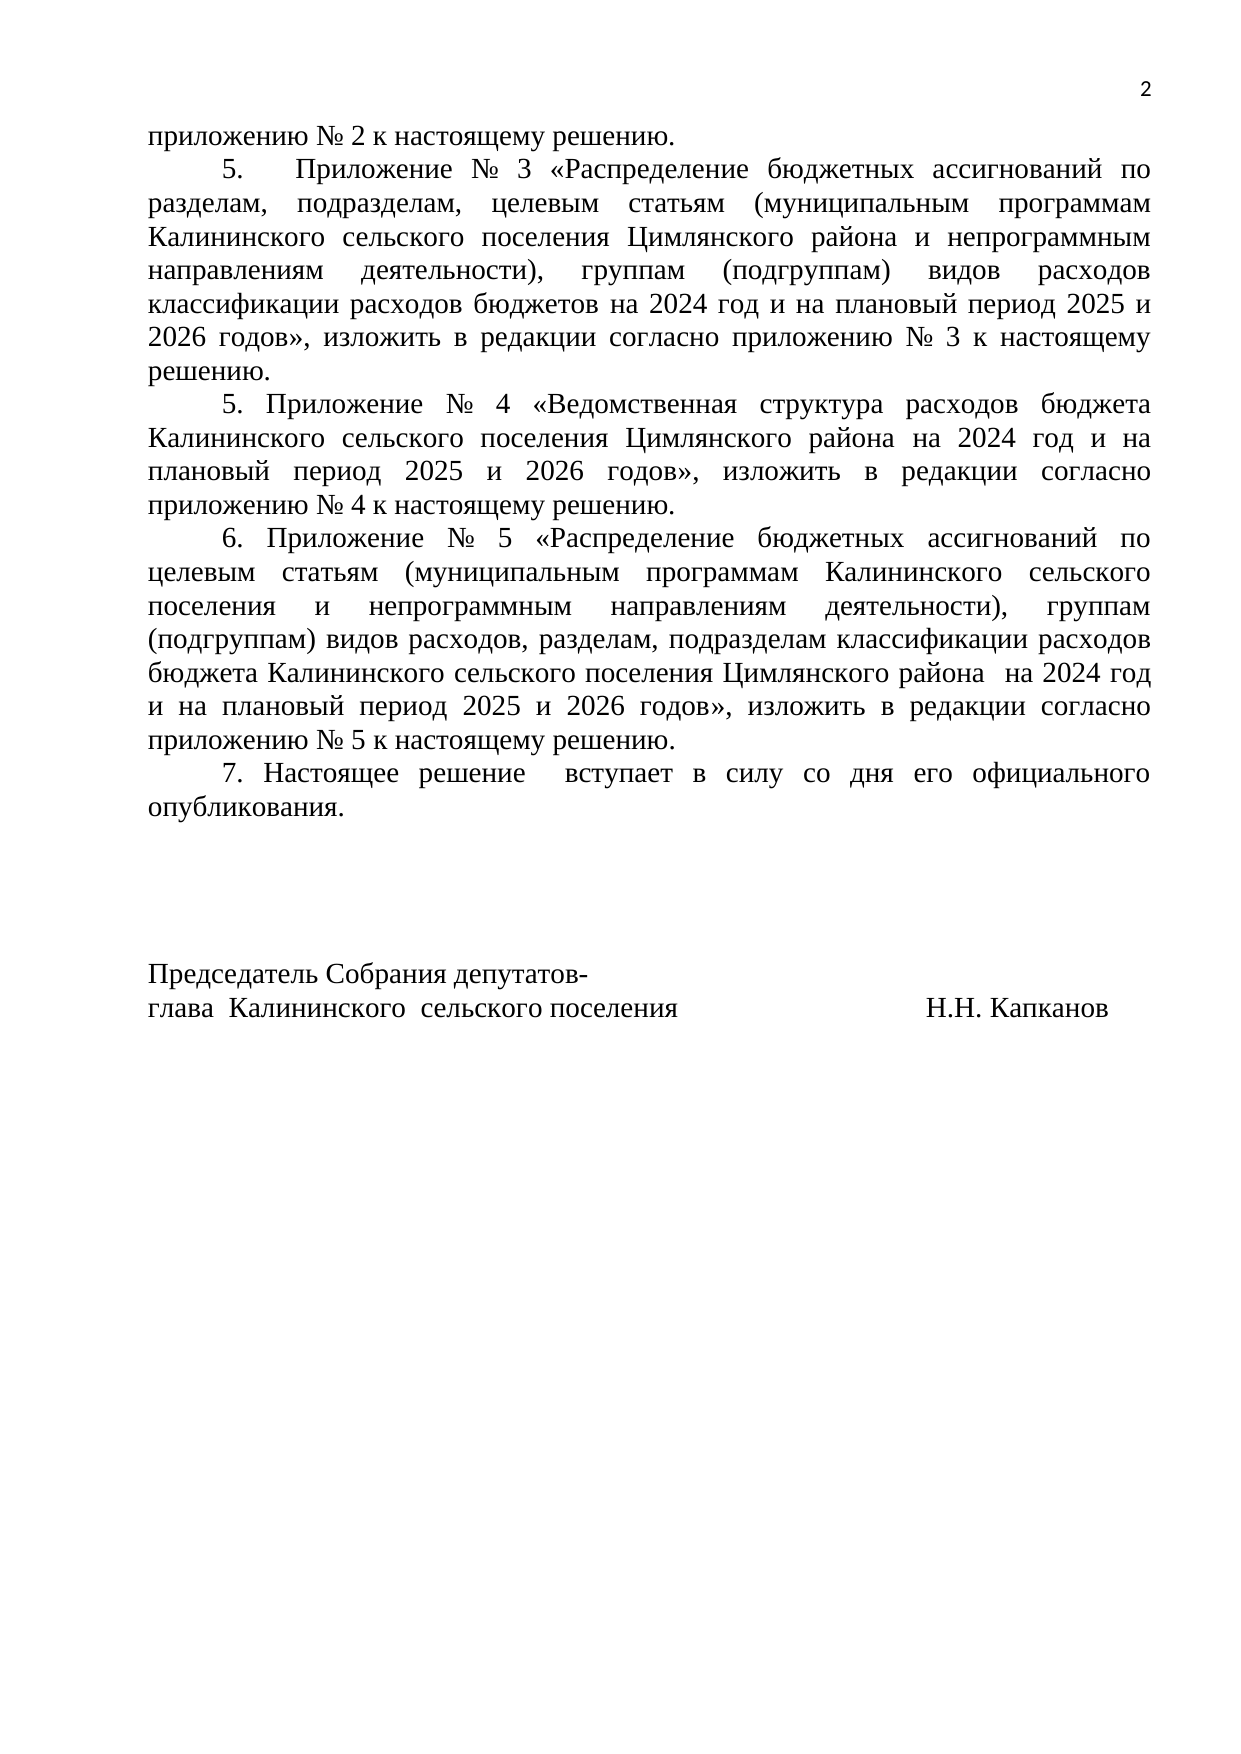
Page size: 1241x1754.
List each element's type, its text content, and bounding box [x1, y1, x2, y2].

text 5. Приложение № 4 «Ведомственная структура расходов бюджета Калининского сельского поселения Цимлянского района на 2024 год и на плановый период 2025 и 2026 годов», изложить в редакции согласно приложению № 4 к настоящему решению. [148, 386, 1152, 521]
text Председатель Собрания депутатов- [148, 957, 1152, 990]
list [148, 118, 1152, 152]
text 6. Приложение № 5 «Распределение бюджетных ассигнований по целевым статьям (муниципальным программам Калининского сельского поселения и непрограммным направлениям деятельности), группам (подгруппам) видов расходов, разделам, подразделам классификации расходов бюджета Калининского сельского поселения Цимлянского района на 2024 год и на плановый период 2025 и 2026 годов», изложить в редакции согласно приложению № 5 к настоящему решению. [148, 521, 1152, 755]
text 7. Настоящее решение вступает в силу со дня его официального опубликования. [148, 755, 1152, 822]
list Приложение № 3 «Распределение бюджетных ассигнований по разделам, подразделам, целевым статьям (муниципальным программам Калининского сельского поселения Цимлянского района и непрограммным направлениям деятельности), группам (подгруппам) видов расходов классификации расходов бюджетов на 2024 год и на плановый период 2025 и 2026 годов», изложить в редакции согласно приложению № 3 к настоящему решению. [148, 152, 1152, 386]
text глава Калининского сельского поселения Н.Н. Капканов [148, 990, 1152, 1024]
